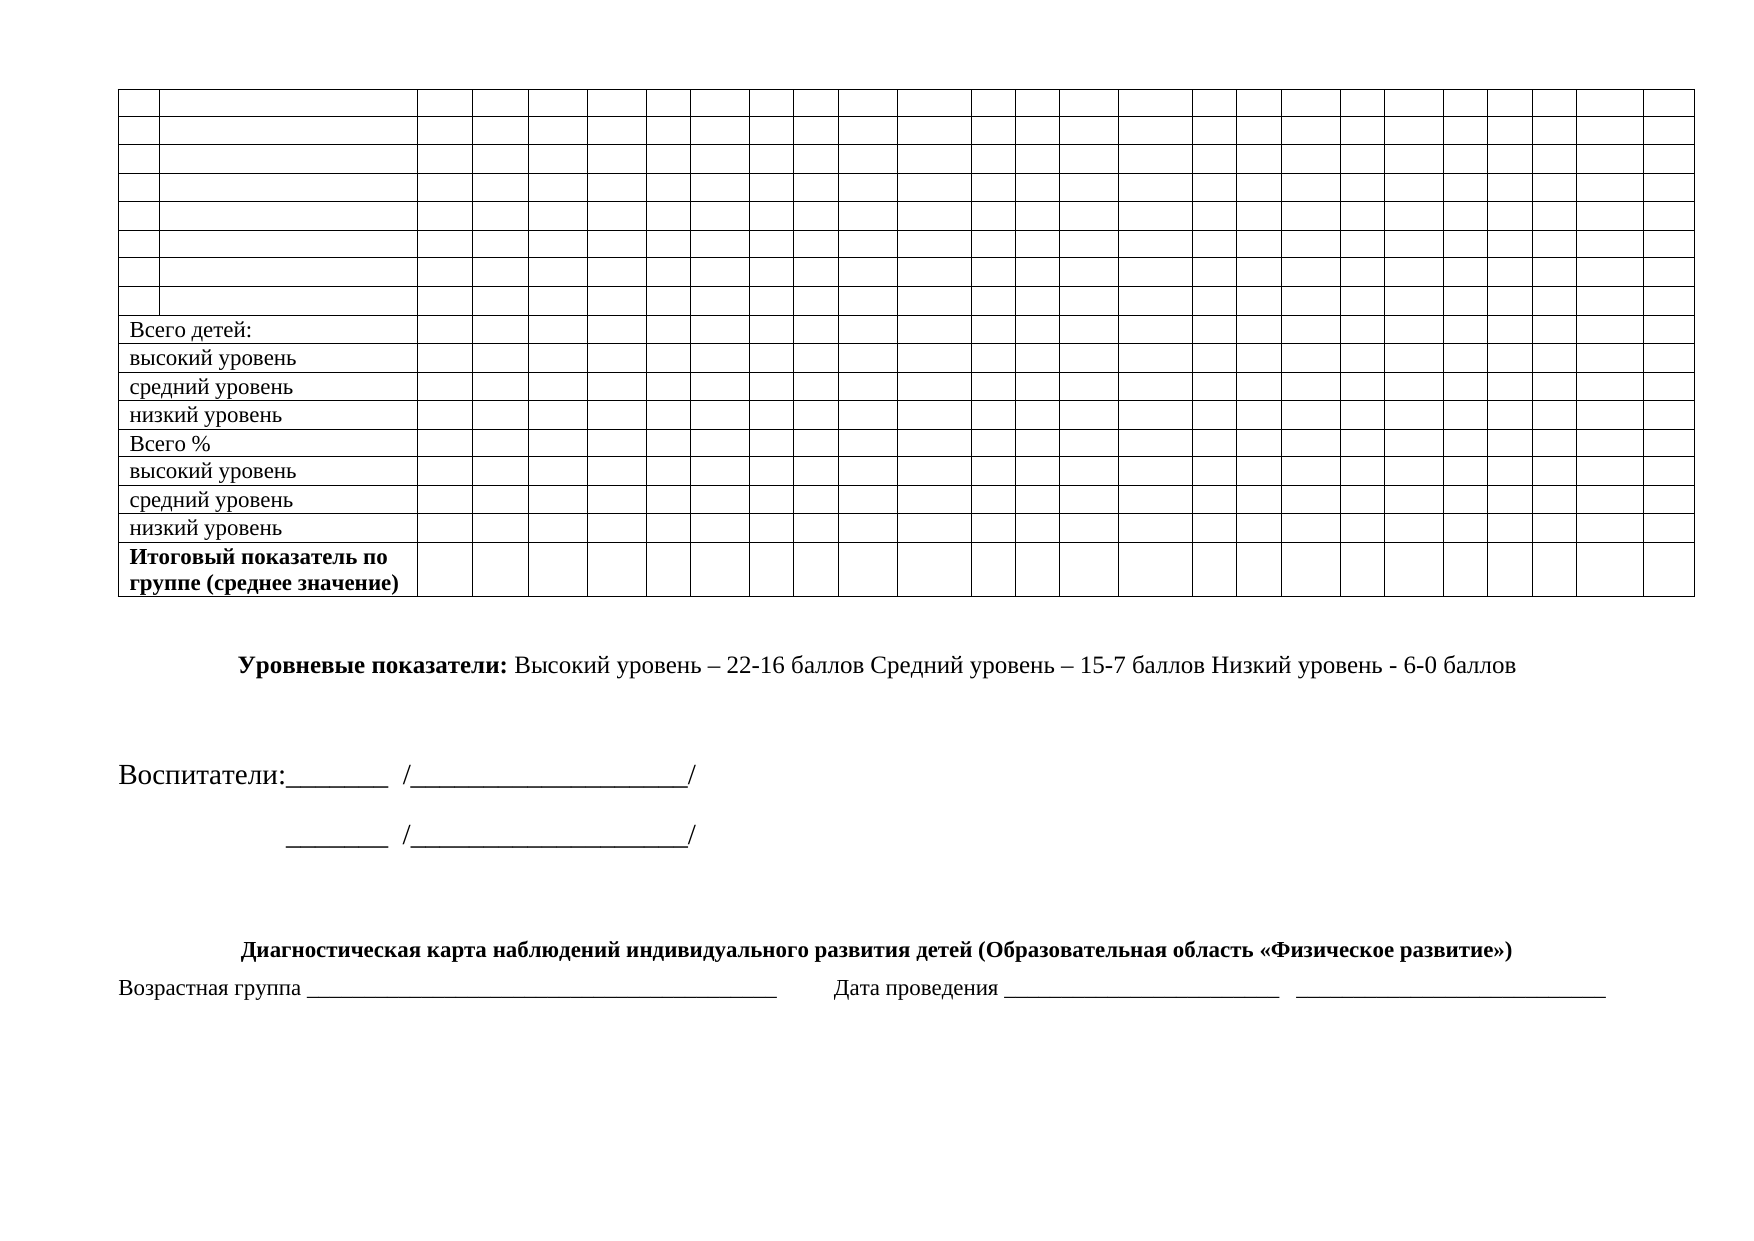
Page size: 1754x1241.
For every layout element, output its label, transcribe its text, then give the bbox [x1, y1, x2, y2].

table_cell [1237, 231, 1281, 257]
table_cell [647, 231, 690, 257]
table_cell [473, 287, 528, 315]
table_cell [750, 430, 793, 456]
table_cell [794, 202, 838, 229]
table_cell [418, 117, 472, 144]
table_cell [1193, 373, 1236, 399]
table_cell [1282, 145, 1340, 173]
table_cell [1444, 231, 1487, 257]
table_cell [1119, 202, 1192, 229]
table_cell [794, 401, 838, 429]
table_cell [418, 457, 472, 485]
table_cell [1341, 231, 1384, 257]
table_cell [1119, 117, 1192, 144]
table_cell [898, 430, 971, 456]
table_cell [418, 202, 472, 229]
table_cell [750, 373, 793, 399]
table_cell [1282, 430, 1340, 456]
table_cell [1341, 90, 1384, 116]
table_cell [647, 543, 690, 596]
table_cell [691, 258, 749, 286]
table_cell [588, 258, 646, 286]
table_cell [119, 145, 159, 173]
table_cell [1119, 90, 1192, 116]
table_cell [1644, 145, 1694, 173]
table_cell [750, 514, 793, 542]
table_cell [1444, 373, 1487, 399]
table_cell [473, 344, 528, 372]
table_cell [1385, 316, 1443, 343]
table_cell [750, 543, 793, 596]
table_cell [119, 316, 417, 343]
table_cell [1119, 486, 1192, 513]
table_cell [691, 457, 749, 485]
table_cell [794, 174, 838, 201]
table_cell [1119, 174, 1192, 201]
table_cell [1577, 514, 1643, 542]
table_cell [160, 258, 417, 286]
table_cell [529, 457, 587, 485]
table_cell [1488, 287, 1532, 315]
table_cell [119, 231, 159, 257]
text _______ /___________________/ [118, 817, 1636, 850]
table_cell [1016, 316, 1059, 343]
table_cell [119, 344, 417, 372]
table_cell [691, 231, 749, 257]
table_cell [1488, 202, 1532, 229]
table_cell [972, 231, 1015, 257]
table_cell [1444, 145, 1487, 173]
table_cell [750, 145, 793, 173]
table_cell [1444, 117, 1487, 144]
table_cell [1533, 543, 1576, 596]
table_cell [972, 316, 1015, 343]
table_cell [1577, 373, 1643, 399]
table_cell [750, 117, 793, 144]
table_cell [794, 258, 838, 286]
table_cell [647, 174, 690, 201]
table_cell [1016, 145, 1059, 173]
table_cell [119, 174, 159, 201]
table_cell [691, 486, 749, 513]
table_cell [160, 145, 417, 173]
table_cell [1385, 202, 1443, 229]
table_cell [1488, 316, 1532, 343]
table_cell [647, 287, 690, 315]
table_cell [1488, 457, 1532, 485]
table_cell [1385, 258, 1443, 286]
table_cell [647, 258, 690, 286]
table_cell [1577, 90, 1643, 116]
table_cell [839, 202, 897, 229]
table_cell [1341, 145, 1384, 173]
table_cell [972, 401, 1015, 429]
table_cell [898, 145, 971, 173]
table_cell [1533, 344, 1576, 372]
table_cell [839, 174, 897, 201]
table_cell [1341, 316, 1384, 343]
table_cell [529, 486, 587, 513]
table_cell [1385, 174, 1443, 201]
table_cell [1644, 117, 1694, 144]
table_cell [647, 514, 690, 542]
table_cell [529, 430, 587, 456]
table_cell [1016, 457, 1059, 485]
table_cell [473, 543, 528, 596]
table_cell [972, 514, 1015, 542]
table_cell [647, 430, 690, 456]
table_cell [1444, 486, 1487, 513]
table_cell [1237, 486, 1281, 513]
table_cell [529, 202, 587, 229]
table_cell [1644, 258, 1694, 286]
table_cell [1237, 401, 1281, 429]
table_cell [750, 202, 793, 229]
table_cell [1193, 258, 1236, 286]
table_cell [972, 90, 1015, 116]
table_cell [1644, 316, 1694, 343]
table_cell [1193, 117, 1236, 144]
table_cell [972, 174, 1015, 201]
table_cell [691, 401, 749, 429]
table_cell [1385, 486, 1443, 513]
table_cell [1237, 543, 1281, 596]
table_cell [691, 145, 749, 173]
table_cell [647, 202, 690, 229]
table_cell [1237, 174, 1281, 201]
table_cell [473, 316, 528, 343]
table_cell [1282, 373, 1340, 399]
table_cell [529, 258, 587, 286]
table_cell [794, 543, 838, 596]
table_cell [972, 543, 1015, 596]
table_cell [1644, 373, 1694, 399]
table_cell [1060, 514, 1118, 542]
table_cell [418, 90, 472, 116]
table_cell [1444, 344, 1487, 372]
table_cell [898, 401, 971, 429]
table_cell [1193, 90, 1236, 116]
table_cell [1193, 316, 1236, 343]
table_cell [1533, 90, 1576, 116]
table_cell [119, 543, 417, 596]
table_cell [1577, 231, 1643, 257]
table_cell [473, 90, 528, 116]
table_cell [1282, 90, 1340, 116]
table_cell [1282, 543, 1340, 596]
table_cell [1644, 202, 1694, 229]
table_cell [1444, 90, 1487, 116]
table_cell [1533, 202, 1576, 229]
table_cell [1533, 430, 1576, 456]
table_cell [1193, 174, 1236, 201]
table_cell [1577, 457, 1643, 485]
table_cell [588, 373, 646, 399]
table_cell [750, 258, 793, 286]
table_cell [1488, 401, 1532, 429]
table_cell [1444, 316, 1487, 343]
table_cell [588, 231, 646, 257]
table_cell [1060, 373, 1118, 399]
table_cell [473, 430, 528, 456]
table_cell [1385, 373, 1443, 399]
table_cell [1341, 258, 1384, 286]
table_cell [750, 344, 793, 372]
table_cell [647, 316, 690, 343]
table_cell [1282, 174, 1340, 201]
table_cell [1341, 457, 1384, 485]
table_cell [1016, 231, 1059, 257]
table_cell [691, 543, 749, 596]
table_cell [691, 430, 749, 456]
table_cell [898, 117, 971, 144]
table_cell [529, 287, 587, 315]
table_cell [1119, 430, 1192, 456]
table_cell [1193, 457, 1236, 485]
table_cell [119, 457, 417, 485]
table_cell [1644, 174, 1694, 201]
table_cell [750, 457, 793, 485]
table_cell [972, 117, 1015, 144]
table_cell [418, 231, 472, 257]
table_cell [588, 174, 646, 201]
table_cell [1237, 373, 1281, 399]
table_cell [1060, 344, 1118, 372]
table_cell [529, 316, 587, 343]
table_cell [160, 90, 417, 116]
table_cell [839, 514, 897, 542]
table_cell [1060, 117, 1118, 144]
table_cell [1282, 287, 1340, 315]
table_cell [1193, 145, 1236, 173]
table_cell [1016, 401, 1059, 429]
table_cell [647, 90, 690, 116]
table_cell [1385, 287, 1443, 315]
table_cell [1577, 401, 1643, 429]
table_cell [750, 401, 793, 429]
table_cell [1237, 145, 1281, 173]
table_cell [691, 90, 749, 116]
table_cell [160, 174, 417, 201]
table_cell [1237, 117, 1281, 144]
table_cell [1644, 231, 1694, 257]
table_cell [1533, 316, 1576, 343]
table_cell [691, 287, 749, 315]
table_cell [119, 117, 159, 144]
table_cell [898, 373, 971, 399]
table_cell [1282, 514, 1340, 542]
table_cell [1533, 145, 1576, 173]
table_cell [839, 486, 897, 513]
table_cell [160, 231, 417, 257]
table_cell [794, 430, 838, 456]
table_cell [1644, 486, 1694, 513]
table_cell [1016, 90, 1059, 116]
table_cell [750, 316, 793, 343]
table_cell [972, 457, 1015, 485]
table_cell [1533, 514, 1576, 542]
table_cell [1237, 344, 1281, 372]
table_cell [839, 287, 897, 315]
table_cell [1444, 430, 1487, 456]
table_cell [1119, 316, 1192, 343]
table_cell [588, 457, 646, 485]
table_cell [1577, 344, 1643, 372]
text Диагностическая карта наблюдений индивидуального развития детей (Образовательная область «Физическое развитие») [118, 936, 1636, 962]
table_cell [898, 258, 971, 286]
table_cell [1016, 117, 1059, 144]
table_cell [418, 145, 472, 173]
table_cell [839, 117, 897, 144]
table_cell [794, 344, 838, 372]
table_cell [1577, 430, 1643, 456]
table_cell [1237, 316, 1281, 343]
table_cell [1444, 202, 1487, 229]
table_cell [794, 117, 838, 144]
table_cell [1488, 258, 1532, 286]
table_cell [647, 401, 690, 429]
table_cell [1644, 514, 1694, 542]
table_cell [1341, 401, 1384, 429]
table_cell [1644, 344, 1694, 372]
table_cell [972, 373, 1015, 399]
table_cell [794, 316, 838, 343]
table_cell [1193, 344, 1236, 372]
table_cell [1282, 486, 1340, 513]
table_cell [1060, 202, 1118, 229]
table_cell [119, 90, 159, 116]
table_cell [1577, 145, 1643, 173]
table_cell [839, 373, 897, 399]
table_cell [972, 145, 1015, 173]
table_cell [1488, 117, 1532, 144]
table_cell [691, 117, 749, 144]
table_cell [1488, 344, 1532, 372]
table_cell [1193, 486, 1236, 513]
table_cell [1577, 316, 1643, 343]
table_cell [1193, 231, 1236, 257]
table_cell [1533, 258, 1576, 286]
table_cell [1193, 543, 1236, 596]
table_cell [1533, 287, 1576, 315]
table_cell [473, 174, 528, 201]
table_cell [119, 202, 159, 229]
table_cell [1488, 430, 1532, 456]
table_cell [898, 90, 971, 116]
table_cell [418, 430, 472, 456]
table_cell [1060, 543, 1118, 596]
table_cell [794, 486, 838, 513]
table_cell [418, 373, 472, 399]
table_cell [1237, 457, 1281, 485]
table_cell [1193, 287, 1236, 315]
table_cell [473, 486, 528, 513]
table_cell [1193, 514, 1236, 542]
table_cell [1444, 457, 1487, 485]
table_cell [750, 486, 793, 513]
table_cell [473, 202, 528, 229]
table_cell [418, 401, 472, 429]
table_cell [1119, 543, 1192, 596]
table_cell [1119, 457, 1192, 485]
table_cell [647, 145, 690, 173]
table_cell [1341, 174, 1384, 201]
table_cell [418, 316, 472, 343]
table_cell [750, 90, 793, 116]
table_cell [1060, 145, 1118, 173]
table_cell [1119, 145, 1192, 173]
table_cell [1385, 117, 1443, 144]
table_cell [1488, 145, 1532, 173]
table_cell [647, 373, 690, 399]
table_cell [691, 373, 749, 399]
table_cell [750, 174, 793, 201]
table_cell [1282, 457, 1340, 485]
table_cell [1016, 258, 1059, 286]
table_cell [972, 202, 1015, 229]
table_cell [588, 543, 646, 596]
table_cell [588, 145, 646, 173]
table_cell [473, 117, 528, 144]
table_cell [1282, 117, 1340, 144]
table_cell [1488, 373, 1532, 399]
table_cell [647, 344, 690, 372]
text Возрастная группа _________________________________________ Дата проведения ________________________ ___________________________ [118, 974, 1636, 1001]
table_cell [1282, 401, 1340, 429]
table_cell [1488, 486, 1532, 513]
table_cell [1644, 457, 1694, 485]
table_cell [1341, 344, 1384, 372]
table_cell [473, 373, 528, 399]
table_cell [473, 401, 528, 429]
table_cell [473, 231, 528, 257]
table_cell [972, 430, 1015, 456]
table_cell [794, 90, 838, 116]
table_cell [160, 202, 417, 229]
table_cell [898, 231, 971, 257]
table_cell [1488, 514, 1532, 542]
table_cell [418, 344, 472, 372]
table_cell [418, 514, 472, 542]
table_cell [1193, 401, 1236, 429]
text Уровневые показатели: Высокий уровень – 22-16 баллов Средний уровень – 15-7 баллов Низкий уровень - 6-0 баллов [118, 650, 1636, 678]
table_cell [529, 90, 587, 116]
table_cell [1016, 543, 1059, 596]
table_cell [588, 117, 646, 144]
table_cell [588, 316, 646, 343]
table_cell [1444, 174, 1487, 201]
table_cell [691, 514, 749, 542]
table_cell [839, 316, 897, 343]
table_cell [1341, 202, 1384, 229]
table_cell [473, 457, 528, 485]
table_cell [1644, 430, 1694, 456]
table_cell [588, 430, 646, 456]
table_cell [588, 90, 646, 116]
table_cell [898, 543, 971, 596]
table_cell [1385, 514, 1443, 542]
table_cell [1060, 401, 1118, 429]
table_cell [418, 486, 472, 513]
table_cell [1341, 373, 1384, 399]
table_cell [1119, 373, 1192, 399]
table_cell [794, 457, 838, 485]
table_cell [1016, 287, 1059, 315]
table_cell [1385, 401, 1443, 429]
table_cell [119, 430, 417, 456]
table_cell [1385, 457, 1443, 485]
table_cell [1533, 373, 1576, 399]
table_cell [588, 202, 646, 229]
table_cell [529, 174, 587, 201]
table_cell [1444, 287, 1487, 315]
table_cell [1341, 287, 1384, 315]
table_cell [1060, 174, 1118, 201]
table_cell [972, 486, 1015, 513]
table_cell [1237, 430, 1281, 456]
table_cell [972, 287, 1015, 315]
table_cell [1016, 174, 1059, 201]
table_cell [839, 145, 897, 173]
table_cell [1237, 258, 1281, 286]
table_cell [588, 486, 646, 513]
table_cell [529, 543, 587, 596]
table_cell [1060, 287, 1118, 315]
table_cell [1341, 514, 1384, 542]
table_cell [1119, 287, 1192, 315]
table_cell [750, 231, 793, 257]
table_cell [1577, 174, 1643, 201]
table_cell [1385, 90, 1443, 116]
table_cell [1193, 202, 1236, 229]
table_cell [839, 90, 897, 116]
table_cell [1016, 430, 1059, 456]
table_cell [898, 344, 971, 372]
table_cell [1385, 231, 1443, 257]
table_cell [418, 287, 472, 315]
text Воспитатели:_______ /___________________/ [118, 757, 1636, 791]
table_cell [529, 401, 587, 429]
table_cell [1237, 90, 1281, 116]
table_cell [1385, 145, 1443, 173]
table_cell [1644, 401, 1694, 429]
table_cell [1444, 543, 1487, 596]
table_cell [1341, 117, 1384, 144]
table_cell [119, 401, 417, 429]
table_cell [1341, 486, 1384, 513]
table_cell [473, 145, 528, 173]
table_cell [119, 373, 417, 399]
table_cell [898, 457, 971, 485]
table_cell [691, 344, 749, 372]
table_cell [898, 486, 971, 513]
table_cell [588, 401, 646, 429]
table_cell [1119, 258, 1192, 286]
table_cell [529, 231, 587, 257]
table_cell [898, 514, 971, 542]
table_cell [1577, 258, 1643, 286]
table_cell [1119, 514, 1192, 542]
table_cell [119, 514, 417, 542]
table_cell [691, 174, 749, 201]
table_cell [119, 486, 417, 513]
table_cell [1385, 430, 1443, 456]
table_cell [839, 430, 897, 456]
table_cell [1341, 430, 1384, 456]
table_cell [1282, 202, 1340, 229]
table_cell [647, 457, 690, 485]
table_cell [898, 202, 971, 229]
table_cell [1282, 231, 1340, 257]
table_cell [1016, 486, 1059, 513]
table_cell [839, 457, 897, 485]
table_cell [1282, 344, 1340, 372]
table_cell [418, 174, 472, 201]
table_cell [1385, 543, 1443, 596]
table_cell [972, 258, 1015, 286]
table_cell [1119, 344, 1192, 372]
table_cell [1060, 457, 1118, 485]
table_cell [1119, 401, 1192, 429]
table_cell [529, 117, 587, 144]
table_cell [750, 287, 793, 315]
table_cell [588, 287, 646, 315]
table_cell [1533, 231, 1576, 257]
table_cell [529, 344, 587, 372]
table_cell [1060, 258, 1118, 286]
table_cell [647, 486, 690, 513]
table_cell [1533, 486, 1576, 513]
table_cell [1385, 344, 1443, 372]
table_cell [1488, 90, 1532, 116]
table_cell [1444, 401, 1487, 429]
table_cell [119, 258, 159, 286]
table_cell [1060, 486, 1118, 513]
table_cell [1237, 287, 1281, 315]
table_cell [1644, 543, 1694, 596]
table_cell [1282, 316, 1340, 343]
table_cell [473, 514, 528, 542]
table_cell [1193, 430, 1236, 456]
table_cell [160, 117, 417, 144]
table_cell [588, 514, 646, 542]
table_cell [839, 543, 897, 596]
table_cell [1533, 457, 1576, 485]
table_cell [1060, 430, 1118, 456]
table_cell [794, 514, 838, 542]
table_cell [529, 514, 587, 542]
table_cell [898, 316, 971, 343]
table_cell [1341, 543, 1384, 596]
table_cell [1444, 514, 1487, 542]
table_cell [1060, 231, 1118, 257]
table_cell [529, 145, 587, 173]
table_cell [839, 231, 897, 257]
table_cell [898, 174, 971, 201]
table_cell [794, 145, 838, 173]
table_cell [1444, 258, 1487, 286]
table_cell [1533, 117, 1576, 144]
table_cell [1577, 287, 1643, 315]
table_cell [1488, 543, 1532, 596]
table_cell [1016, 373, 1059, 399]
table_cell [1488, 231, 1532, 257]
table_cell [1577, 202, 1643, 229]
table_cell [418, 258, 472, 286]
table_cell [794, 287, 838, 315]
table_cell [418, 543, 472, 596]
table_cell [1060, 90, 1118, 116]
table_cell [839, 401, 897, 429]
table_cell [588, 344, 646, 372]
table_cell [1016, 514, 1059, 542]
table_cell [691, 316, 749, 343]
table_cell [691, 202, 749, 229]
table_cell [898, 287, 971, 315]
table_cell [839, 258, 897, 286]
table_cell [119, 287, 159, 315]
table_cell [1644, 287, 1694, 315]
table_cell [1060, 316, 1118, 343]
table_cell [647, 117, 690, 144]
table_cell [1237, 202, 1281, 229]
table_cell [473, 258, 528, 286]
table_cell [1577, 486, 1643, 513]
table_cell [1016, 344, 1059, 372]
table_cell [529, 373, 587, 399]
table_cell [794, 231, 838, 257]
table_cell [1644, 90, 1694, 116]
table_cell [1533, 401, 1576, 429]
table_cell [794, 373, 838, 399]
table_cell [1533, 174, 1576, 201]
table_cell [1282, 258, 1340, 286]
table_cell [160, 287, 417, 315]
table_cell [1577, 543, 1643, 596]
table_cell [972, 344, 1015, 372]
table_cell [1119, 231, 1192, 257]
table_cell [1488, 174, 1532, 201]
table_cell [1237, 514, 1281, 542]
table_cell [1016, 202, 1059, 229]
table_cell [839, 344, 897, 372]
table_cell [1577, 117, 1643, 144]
